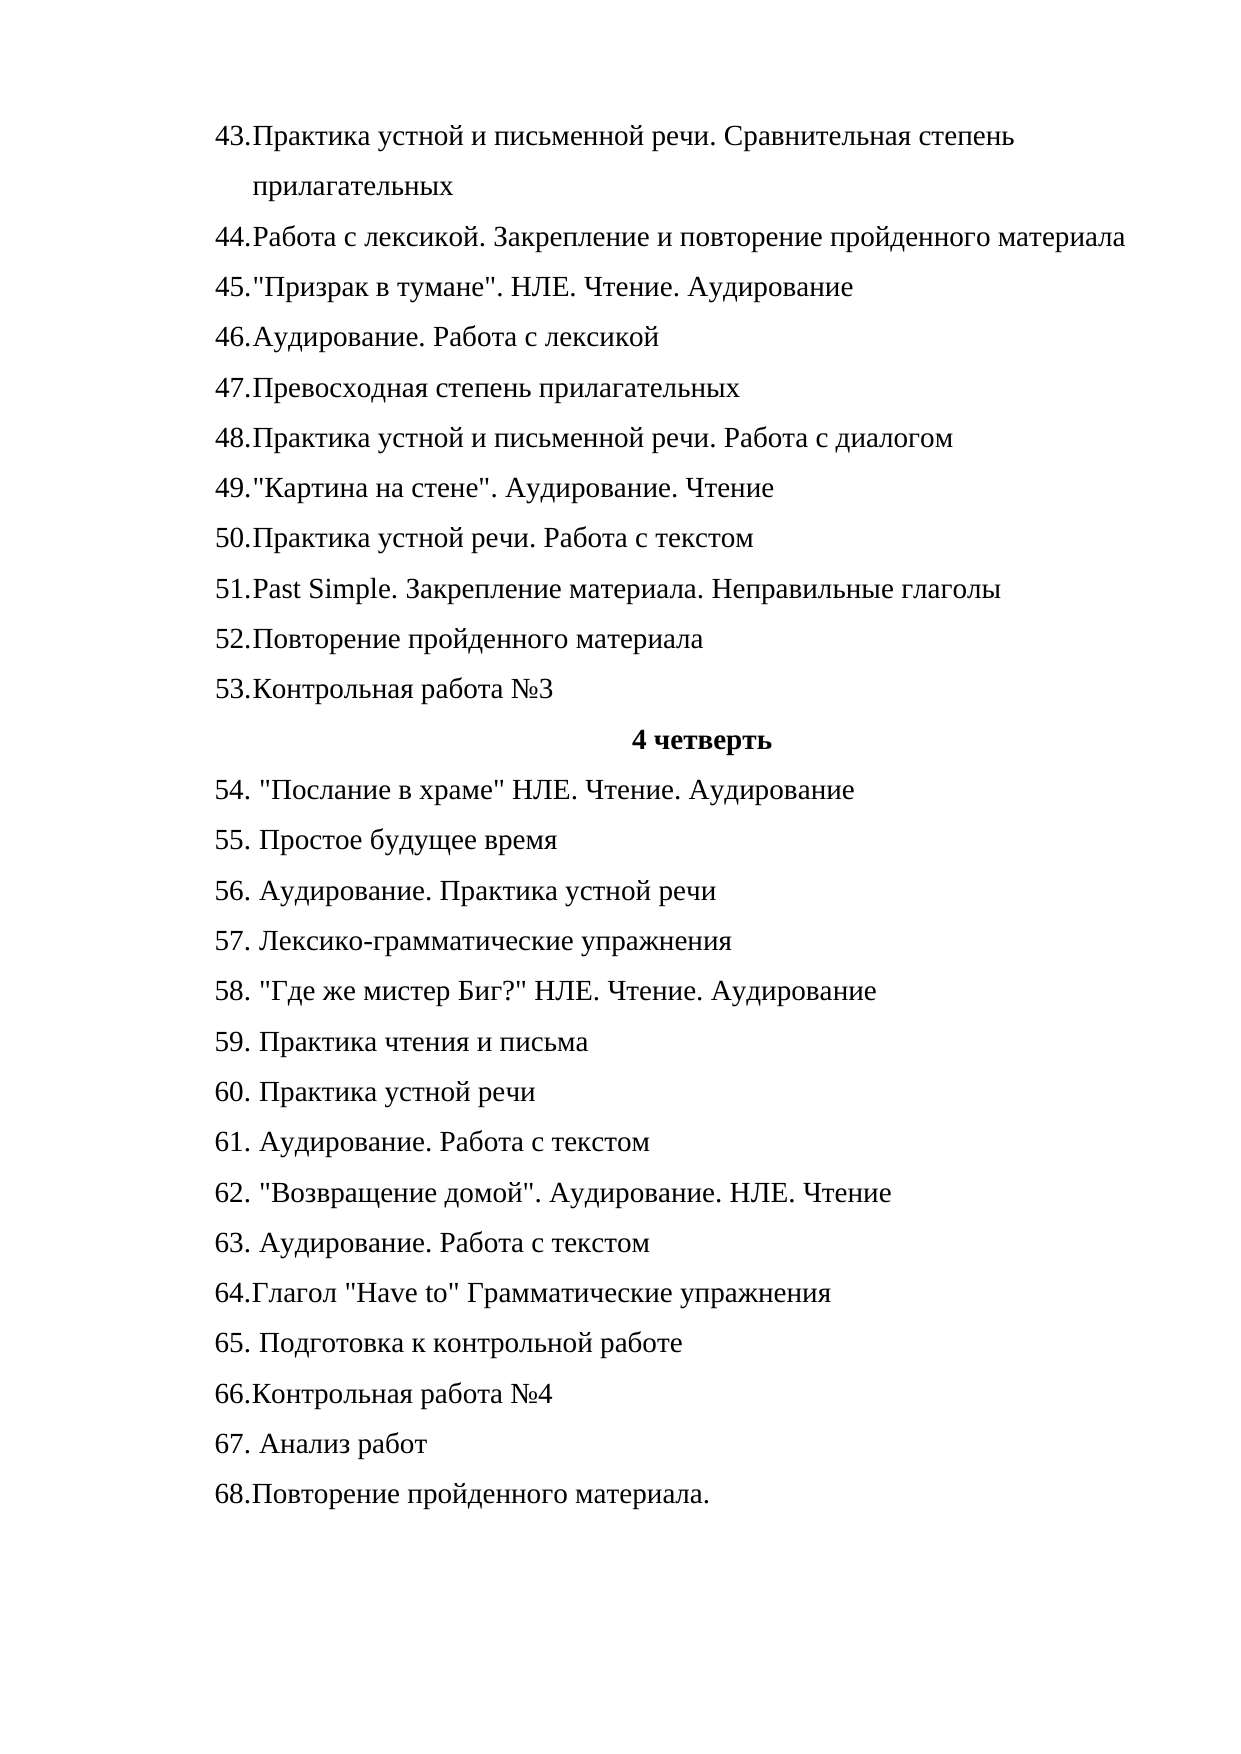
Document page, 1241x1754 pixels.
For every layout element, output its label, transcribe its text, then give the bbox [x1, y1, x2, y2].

list Аудирование. Работа с текстом [214, 1124, 1152, 1158]
list Аудирование. Практика устной речи [214, 873, 1152, 906]
list Past Simple. Закрепление материала. Неправильные глаголы [215, 571, 1152, 604]
list Превосходная степень прилагательных [215, 370, 1152, 403]
list "Картина на стене". Аудирование. Чтение [215, 470, 1152, 504]
list Практика чтения и письма [214, 1024, 1152, 1057]
list "Где же мистер Биг?" НЛЕ. Чтение. Аудирование [214, 973, 1152, 1007]
list Контрольная работа №3 [215, 672, 1152, 705]
list 4 четверть [252, 722, 1152, 755]
list Анализ работ [214, 1426, 1152, 1460]
list "Призрак в тумане". НЛЕ. Чтение. Аудирование [215, 269, 1152, 303]
list "Возвращение домой". Аудирование. НЛЕ. Чтение [214, 1175, 1152, 1208]
list Контрольная работа №4 [214, 1376, 1152, 1409]
list Глагол "Have to" Грамматические упражнения [214, 1275, 1152, 1309]
list Аудирование. Работа с лексикой [215, 319, 1152, 353]
list Подготовка к контрольной работе [214, 1326, 1152, 1359]
list Практика устной речи [214, 1074, 1152, 1108]
list Простое будущее время [214, 822, 1152, 856]
list Лексико-грамматические упражнения [214, 923, 1152, 957]
list Практика устной и письменной речи. Сравнительная степень прилагательных [215, 118, 1152, 202]
list Повторение пройденного материала. [214, 1477, 1152, 1510]
list Практика устной и письменной речи. Работа с диалогом [215, 420, 1152, 453]
list Повторение пройденного материала [215, 621, 1152, 655]
list Практика устной речи. Работа с текстом [215, 521, 1152, 554]
list Работа с лексикой. Закрепление и повторение пройденного материала [215, 219, 1152, 252]
list Аудирование. Работа с текстом [214, 1225, 1152, 1258]
list "Послание в храме" НЛЕ. Чтение. Аудирование [214, 772, 1152, 806]
